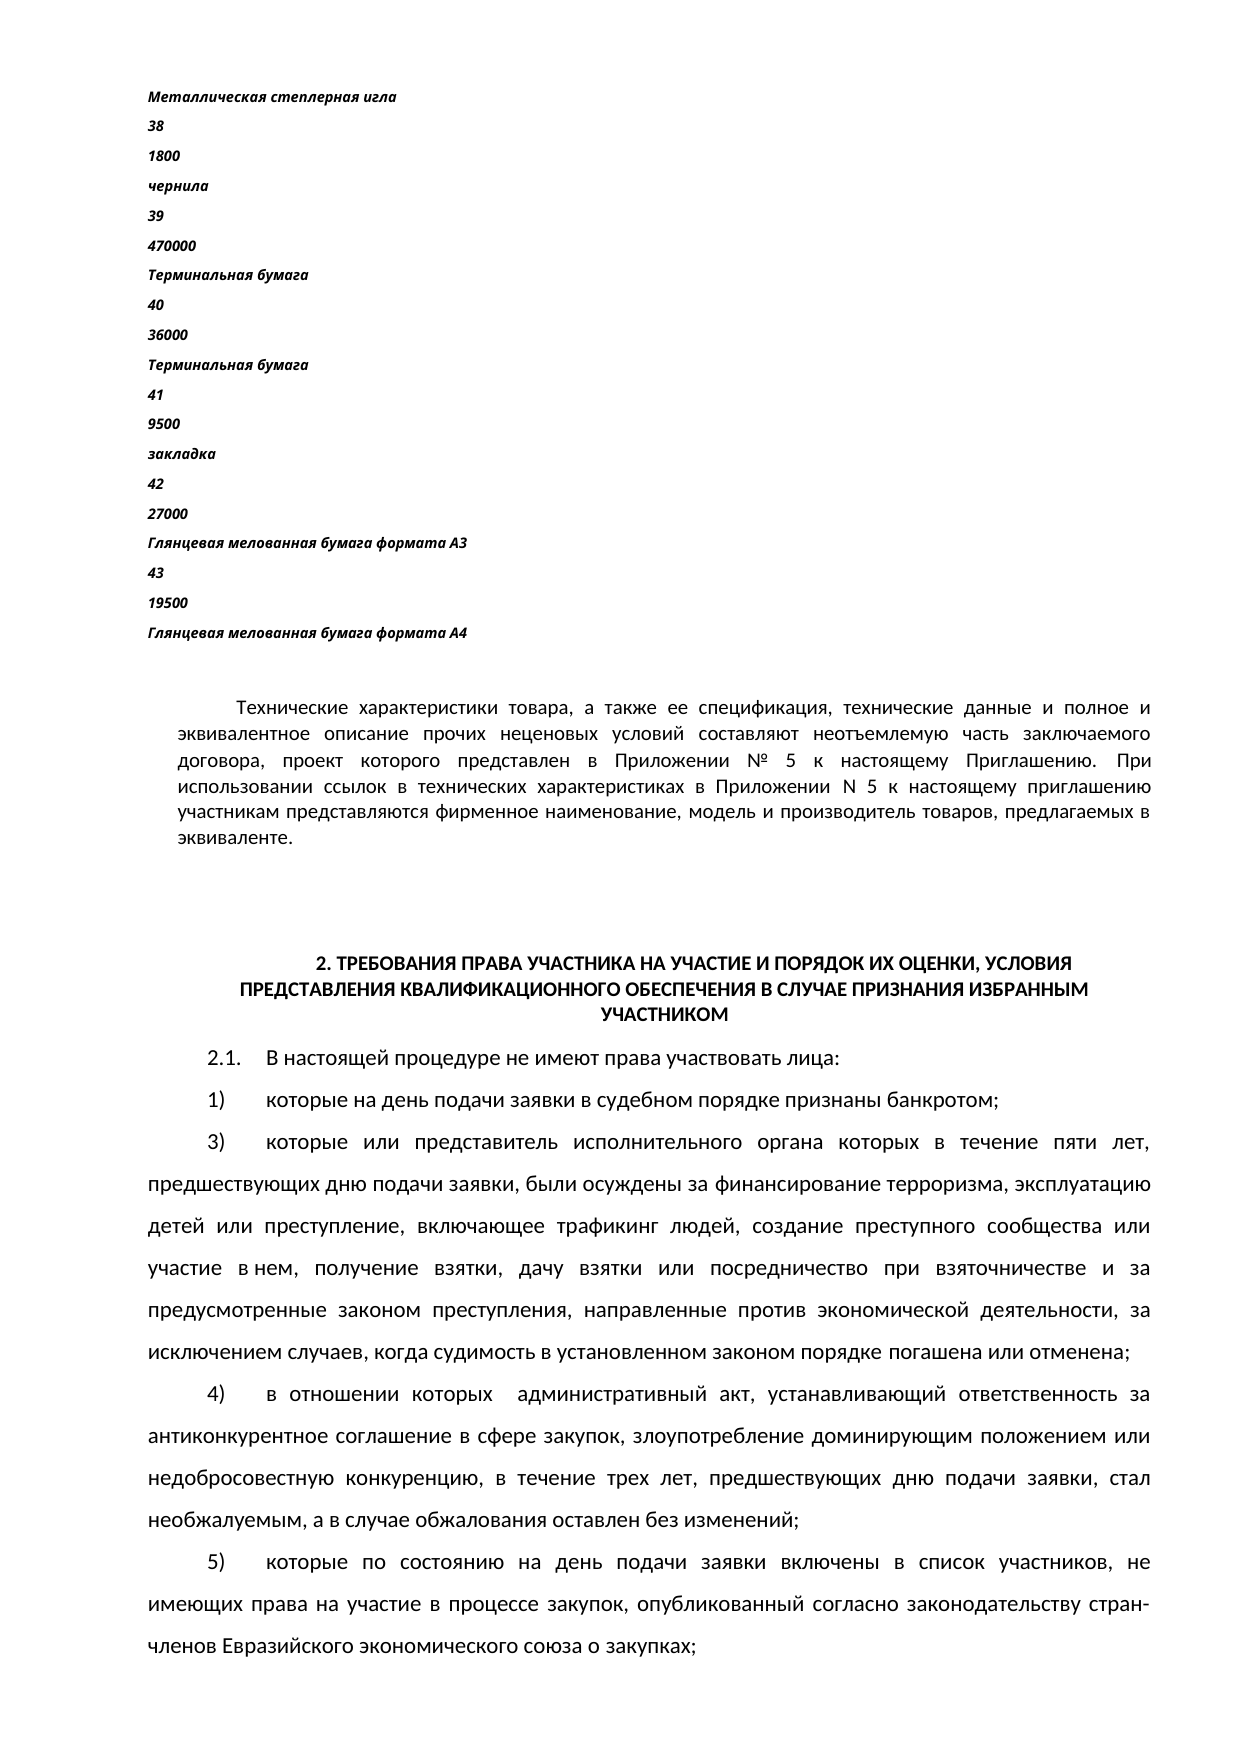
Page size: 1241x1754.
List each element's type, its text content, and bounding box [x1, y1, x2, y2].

text 3) которые или представитель исполнительного органа которых в течение пяти лет, предшествующих дню подачи заявки, были осуждены за финансирование терроризма, эксплуатацию детей или преступление, включающее трафикинг людей, создание преступного сообщества или участие в нем, получение взятки, дачу взятки или посредничество при взяточничестве и за предусмотренные законом преступления, направленные против экономической деятельности, за исключением случаев, когда судимость в установленном законом порядке погашена или отменена; [148, 1127, 1152, 1365]
text 2. ТРЕБОВАНИЯ ПРАВА УЧАСТНИКА НА УЧАСТИЕ И ПОРЯДОК ИХ ОЦЕНКИ, УСЛОВИЯ ПРЕДСТАВЛЕНИЯ КВАЛИФИКАЦИОННОГО ОБЕСПЕЧЕНИЯ В СЛУЧАЕ ПРИЗНАНИЯ ИЗБРАННЫМ УЧАСТНИКОМ [177, 950, 1152, 1027]
text Технические характеристики товара, а также ее спецификация, технические данные и полное и эквивалентное описание прочих неценовых условий составляют неотъемлемую часть заключаемого договора, проект которого представлен в Приложении № 5 к настоящему Приглашению. При использовании ссылок в технических характеристиках в Приложении N 5 к настоящему приглашению участникам представляются фирменное наименование, модель и производитель товаров, предлагаемых в эквиваленте. [177, 694, 1152, 849]
text 5) которые по состоянию на день подачи заявки включены в список участников, не имеющих права на участие в процессе закупок, опубликованный согласно законодательству стран-членов Евразийского экономического союза о закупках; [148, 1547, 1152, 1659]
text 2.1. В настоящей процедуре не имеют права участвовать лица: [148, 1043, 1152, 1071]
text 1) которые на день подачи заявки в судебном порядке признаны банкротом; [148, 1085, 1152, 1113]
text 4) в отношении которых административный акт, устанавливающий ответственность за антиконкурентное соглашение в сфере закупок, злоупотребление доминирующим положением или недобросовестную конкуренцию, в течение трех лет, предшествующих дню подачи заявки, стал необжалуемым, а в случае обжалования оставлен без изменений; [148, 1379, 1152, 1533]
